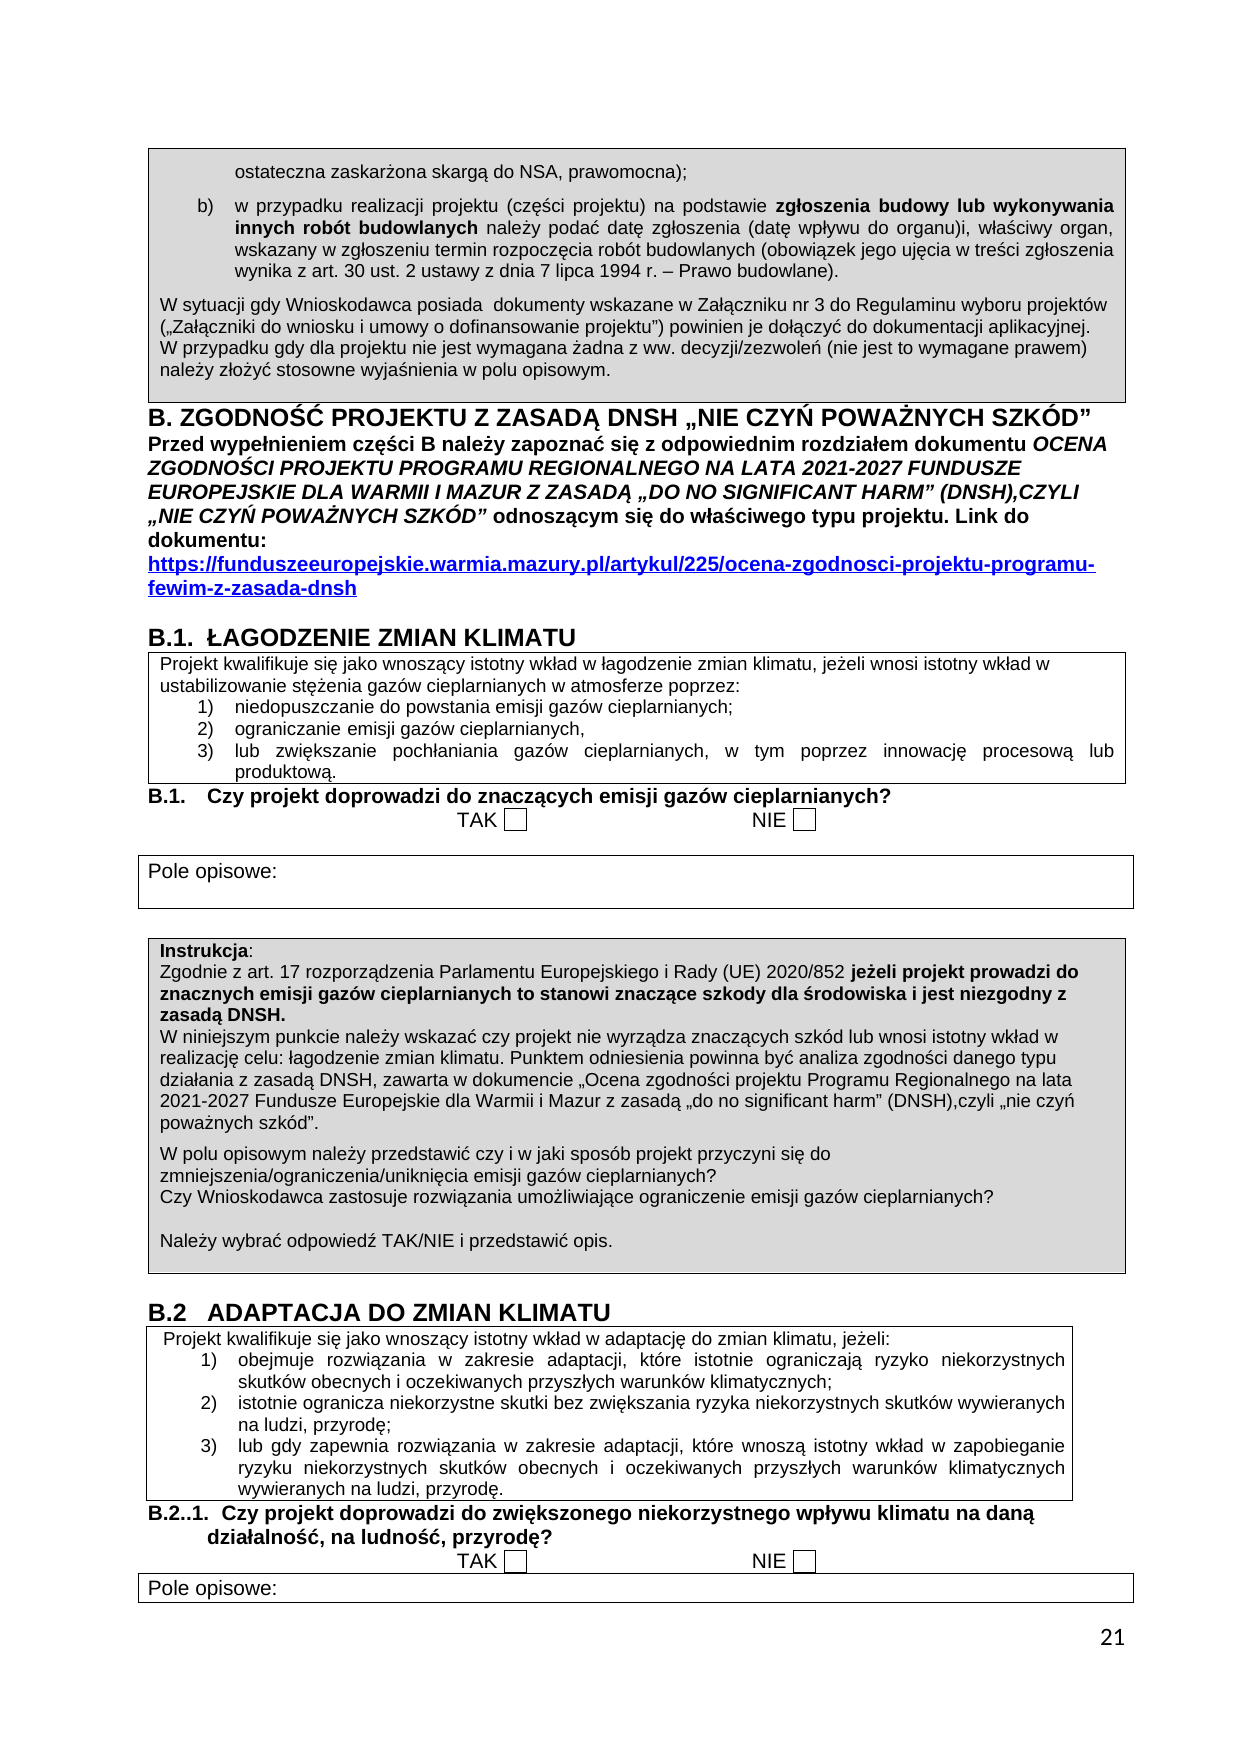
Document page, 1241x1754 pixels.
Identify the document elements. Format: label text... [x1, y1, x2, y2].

text Pole opisowe: [139, 856, 1133, 882]
text B.1. Czy projekt doprowadzi do znaczących emisji gazów cieplarnianych? [148, 784, 1125, 807]
text Pole opisowe: [139, 1574, 1133, 1602]
text Przed wypełnieniem części B należy zapoznać się z odpowiednim rozdziałem dokumentu OCENA ZGODNOŚCI PROJEKTU PROGRAMU REGIONALNEGO NA LATA 2021-2027 FUNDUSZE EUROPEJSKIE DLA WARMII I MAZUR Z ZASADĄ „DO NO SIGNIFICANT HARM” (DNSH),CZYLI „NIE CZYŃ POWAŻNYCH SZKÓD” odnoszącym się do właściwego typu projektu. Link do dokumentu: [148, 432, 1125, 551]
table_header Projekt kwalifikuje się jako wnoszący istotny wkład w łagodzenie zmian klimatu, jeżeli wnosi istotny wkład w ustabilizowanie stężenia gazów cieplarnianych w atmosferze poprzez: niedopuszczanie do powstania emisji gazów cieplarnianych; ograniczanie emisji gazów cieplarnianych, lub zwiększanie pochłaniania gazów cieplarnianych, w tym poprzez innowację procesową lub produktową. [149, 653, 1125, 782]
table_header Instrukcja: Zgodnie z art. 17 rozporządzenia Parlamentu Europejskiego i Rady (UE) 2020/852 jeżeli projekt prowadzi do znacznych emisji gazów cieplarnianych to stanowi znaczące szkody dla środowiska i jest niezgodny z zasadą DNSH. W niniejszym punkcie należy wskazać czy projekt nie wyrządza znaczących szkód lub wnosi istotny wkład w realizację celu: łagodzenie zmian klimatu. Punktem odniesienia powinna być analiza zgodności danego typu działania z zasadą DNSH, zawarta w dokumencie „Ocena zgodności projektu Programu Regionalnego na lata 2021-2027 Fundusze Europejskie dla Warmii i Mazur z zasadą „do no significant harm” (DNSH),czyli „nie czyń poważnych szkód”. W polu opisowym należy przedstawić czy i w jaki sposób projekt przyczyni się do zmniejszenia/ograniczenia/uniknięcia emisji gazów cieplarnianych? Czy Wnioskodawca zastosuje rozwiązania umożliwiające ograniczenie emisji gazów cieplarnianych? Należy wybrać odpowiedź TAK/NIE i przedstawić opis. [149, 939, 1125, 1272]
text B.2 ADAPTACJA DO ZMIAN KLIMATU [148, 1297, 1125, 1326]
table_header Projekt kwalifikuje się jako wnoszący istotny wkład w adaptację do zmian klimatu, jeżeli: obejmuje rozwiązania w zakresie adaptacji, które istotnie ograniczają ryzyko niekorzystnych skutków obecnych i oczekiwanych przyszłych warunków klimatycznych; istotnie ogranicza niekorzystne skutki bez zwiększania ryzyka niekorzystnych skutków wywieranych na ludzi, przyrodę; lub gdy zapewnia rozwiązania w zakresie adaptacji, które wnoszą istotny wkład w zapobieganie ryzyku niekorzystnych skutków obecnych i oczekiwanych przyszłych warunków klimatycznych wywieranych na ludzi, przyrodę. [147, 1327, 1072, 1500]
text B.1. ŁAGODZENIE ZMIAN KLIMATU [148, 623, 1125, 652]
text B.2..1. Czy projekt doprowadzi do zwiększonego niekorzystnego wpływu klimatu na daną działalność, na ludność, przyrodę? [148, 1501, 1125, 1549]
text TAK NIE [148, 1549, 1125, 1573]
text B. ZGODNOŚĆ PROJEKTU Z ZASADĄ DNSH „NIE CZYŃ POWAŻNYCH SZKÓD” [148, 403, 1125, 432]
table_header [149, 149, 1125, 402]
text TAK NIE [148, 807, 1125, 831]
text https://funduszeeuropejskie.warmia.mazury.pl/artykul/225/ocena-zgodnosci-projektu-programu-fewim-z-zasada-dnsh [148, 551, 1125, 599]
